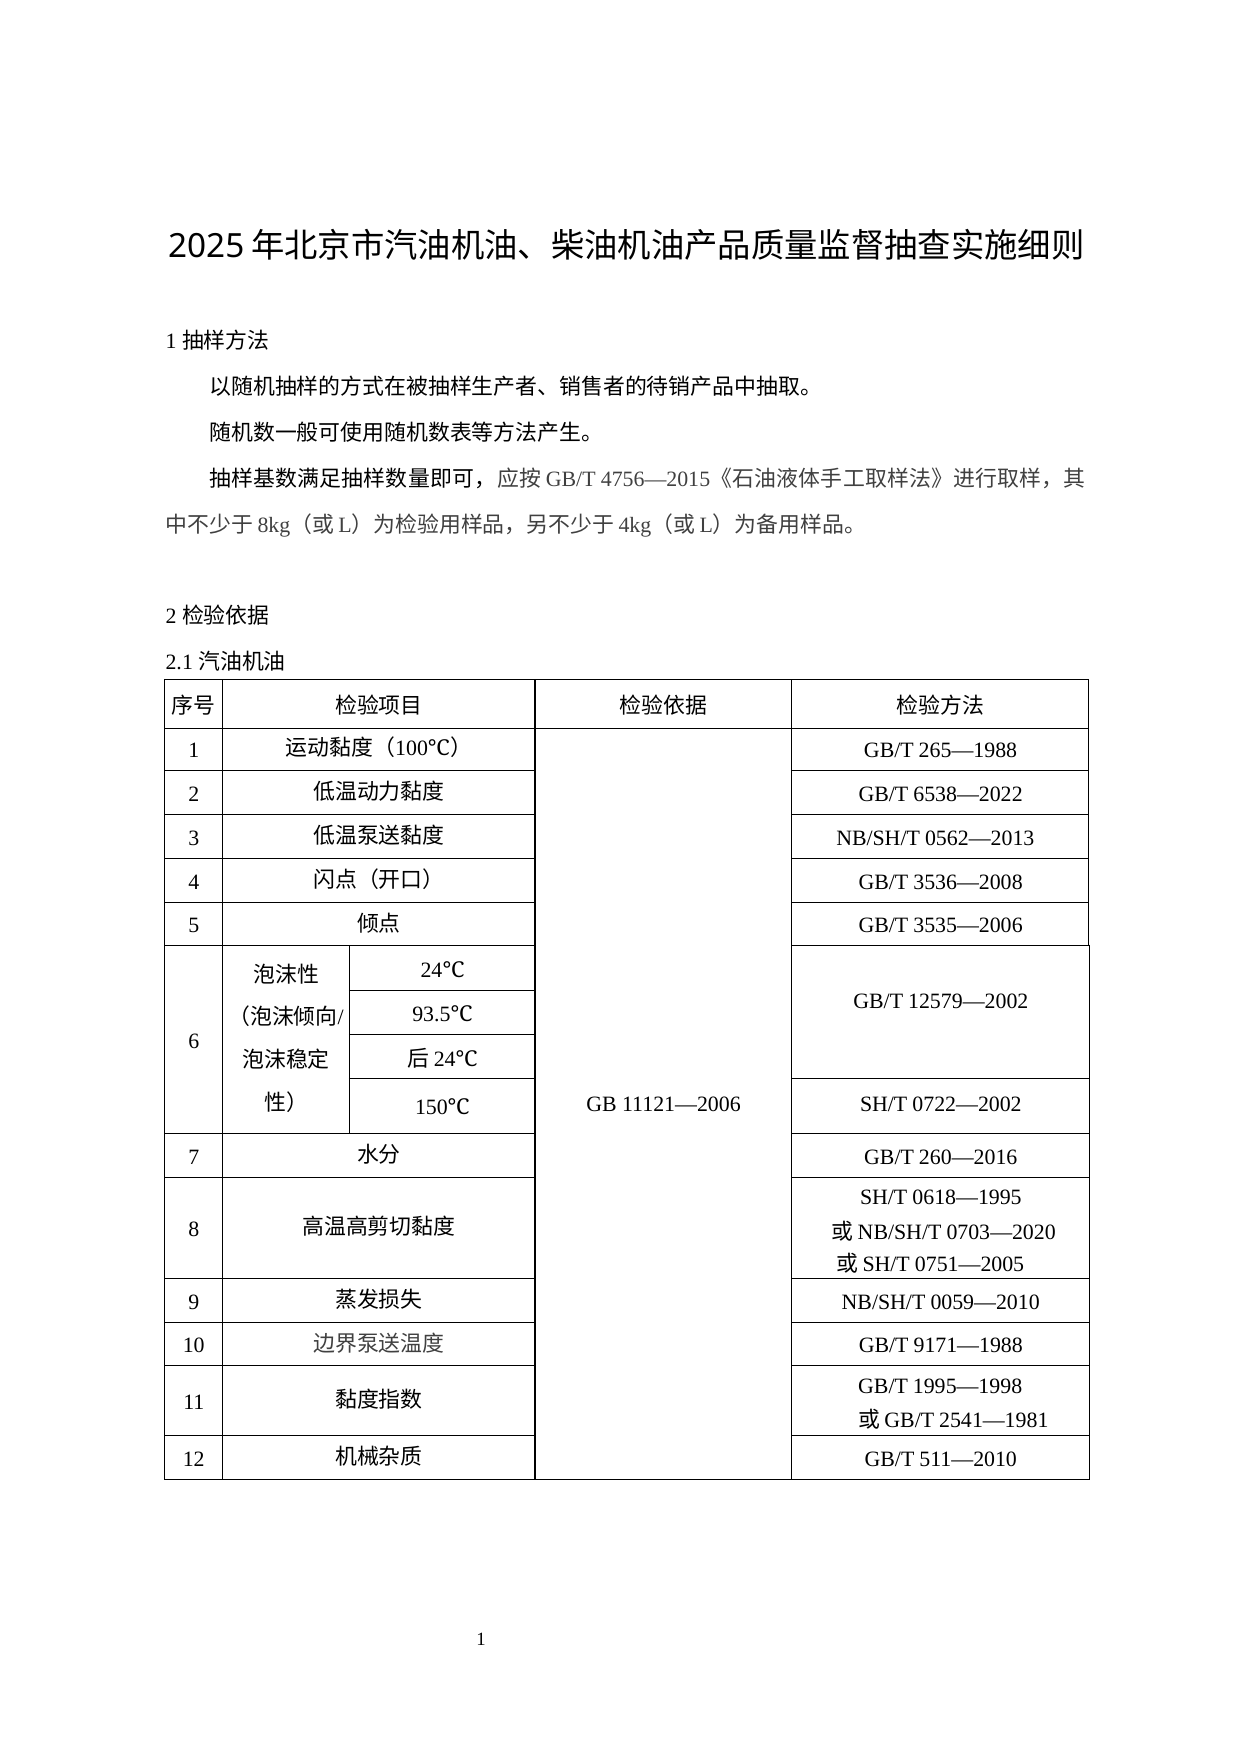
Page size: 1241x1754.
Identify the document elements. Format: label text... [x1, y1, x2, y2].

table_cell GB/T 3535—2006 [792, 903, 1088, 945]
table_cell 后24℃ [350, 1035, 534, 1078]
table_header 检验方法 [792, 680, 1088, 728]
table_cell GB/T 511—2010 [792, 1436, 1089, 1479]
table_cell SH/T 0722—2002 [792, 1079, 1089, 1133]
table_cell GB/T 9171—1988 [792, 1323, 1089, 1365]
table_cell 11 [165, 1366, 222, 1435]
table_cell 5 [165, 903, 222, 945]
text 2 检验依据 [165, 587, 1087, 633]
table_cell 运动黏度（100℃） [223, 729, 534, 770]
table_header 检验项目 [223, 680, 534, 728]
table_cell 4 [165, 859, 222, 902]
table_cell 低温动力黏度 [223, 771, 534, 814]
table_cell GB/T 260—2016 [792, 1134, 1089, 1177]
table_cell GB/T 12579—2002 [792, 946, 1089, 1078]
text 1 抽样方法 [165, 312, 1087, 358]
table_cell 9 [165, 1279, 222, 1322]
table_cell NB/SH/T 0562—2013 [792, 815, 1088, 858]
text 2.1 汽油机油 [165, 633, 1087, 679]
table_cell 7 [165, 1134, 222, 1177]
table_cell GB/T 6538—2022 [792, 771, 1088, 814]
table_cell 倾点 [223, 903, 534, 945]
text 2025年北京市汽油机油、柴油机油产品质量监督抽查实施细则 [165, 220, 1087, 266]
text 随机数一般可使用随机数表等方法产生。 [165, 404, 1087, 449]
table_cell 8 [165, 1178, 222, 1278]
table_cell NB/SH/T 0059—2010 [792, 1279, 1089, 1322]
table_cell 3 [165, 815, 222, 858]
table_cell SH/T 0618—1995 或NB/SH/T 0703—2020 或SH/T 0751—2005 [792, 1178, 1089, 1278]
table_cell 水分 [223, 1134, 534, 1177]
table_cell 黏度指数 [223, 1366, 534, 1435]
table_header 检验依据 [536, 680, 791, 728]
table_header 序号 [165, 680, 222, 728]
table_cell 低温泵送黏度 [223, 815, 534, 858]
table_cell 1 [165, 729, 222, 770]
table_cell 93.5℃ [350, 991, 534, 1033]
table_cell 2 [165, 771, 222, 814]
text 抽样基数满足抽样数量即可，应按GB/T 4756—2015《石油液体手工取样法》进行取样，其中不少于8kg（或L）为检验用样品，另不少于4kg（或L）为备用样品。 [165, 449, 1087, 541]
table_cell 机械杂质 [223, 1436, 534, 1479]
table_cell 10 [165, 1323, 222, 1365]
text 以随机抽样的方式在被抽样生产者、销售者的待销产品中抽取。 [165, 358, 1087, 404]
table_cell GB 11121—2006 [536, 729, 791, 1479]
table_cell 6 [165, 946, 222, 1133]
table_cell 12 [165, 1436, 222, 1479]
table_cell 蒸发损失 [223, 1279, 534, 1322]
table_cell 24℃ [350, 946, 534, 990]
table_cell 高温高剪切黏度 [223, 1178, 534, 1278]
table_cell 泡沫性 （泡沫倾向/泡沫稳定性） [223, 946, 349, 1133]
table_cell GB/T 265—1988 [792, 729, 1088, 770]
table_cell GB/T 3536—2008 [792, 859, 1088, 902]
table_cell GB/T 1995—1998 或GB/T 2541—1981 [792, 1366, 1089, 1435]
table_cell 边界泵送温度 [223, 1323, 534, 1365]
table_cell 闪点（开口） [223, 859, 534, 902]
table_cell 150℃ [350, 1079, 534, 1133]
